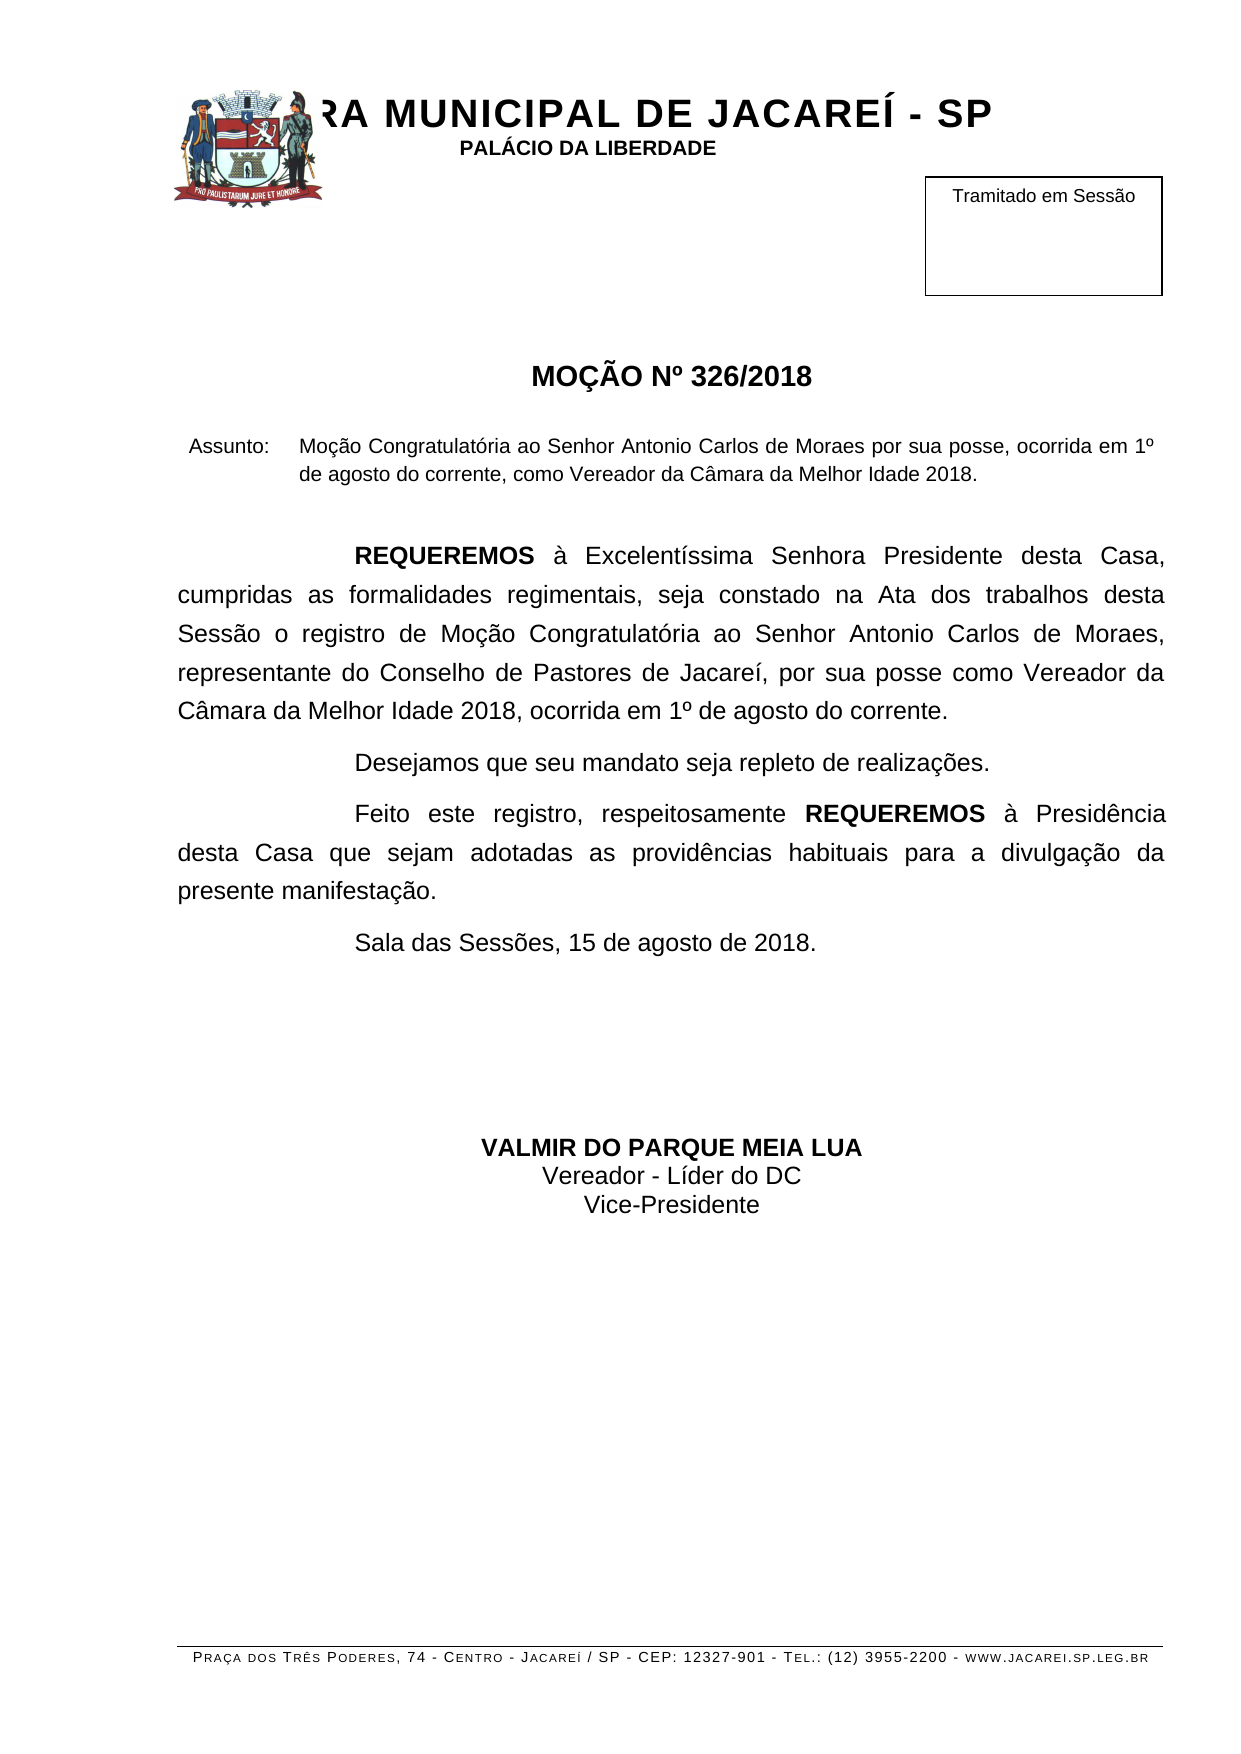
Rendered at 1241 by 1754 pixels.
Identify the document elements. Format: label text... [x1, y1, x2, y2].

text Feito este registro, REQUEREMOS à desta que sejam adotadas as a da manifestação. [177, 799, 1166, 905]
text Vice-Presidente [177, 1190, 1166, 1219]
text VALMIR DO PARQUE MEIA LUA [177, 1132, 1166, 1161]
picture [173, 90, 323, 208]
text das , 15 de agosto de 2018. [177, 927, 1166, 956]
table_header Moção Congratulatória ao Senhor Antonio Carlos de Moraes por sua posse, ocorrida em 1º de agosto do corrente, como Vereador da Câmara da Melhor Idade 2018. [288, 434, 1166, 490]
text Vereador - Líder do DC [177, 1161, 1166, 1190]
table_header : [177, 434, 288, 490]
text MOÇÃO nº 326/2018 [177, 359, 1166, 392]
text Desejamos que seu mandato seja repleto de realizações. [177, 747, 1166, 776]
text REQUEREMOS à Excelentíssima desta , cumpridas as , seja constado na dos desta o registro de Moção Congratulatória ao Senhor Antonio Carlos de Moraes, representante do Conselho de Pastores de Jacareí, por sua posse como Vereador da Câmara da Melhor Idade 2018, ocorrida em 1º de agosto do corrente. [177, 541, 1166, 725]
